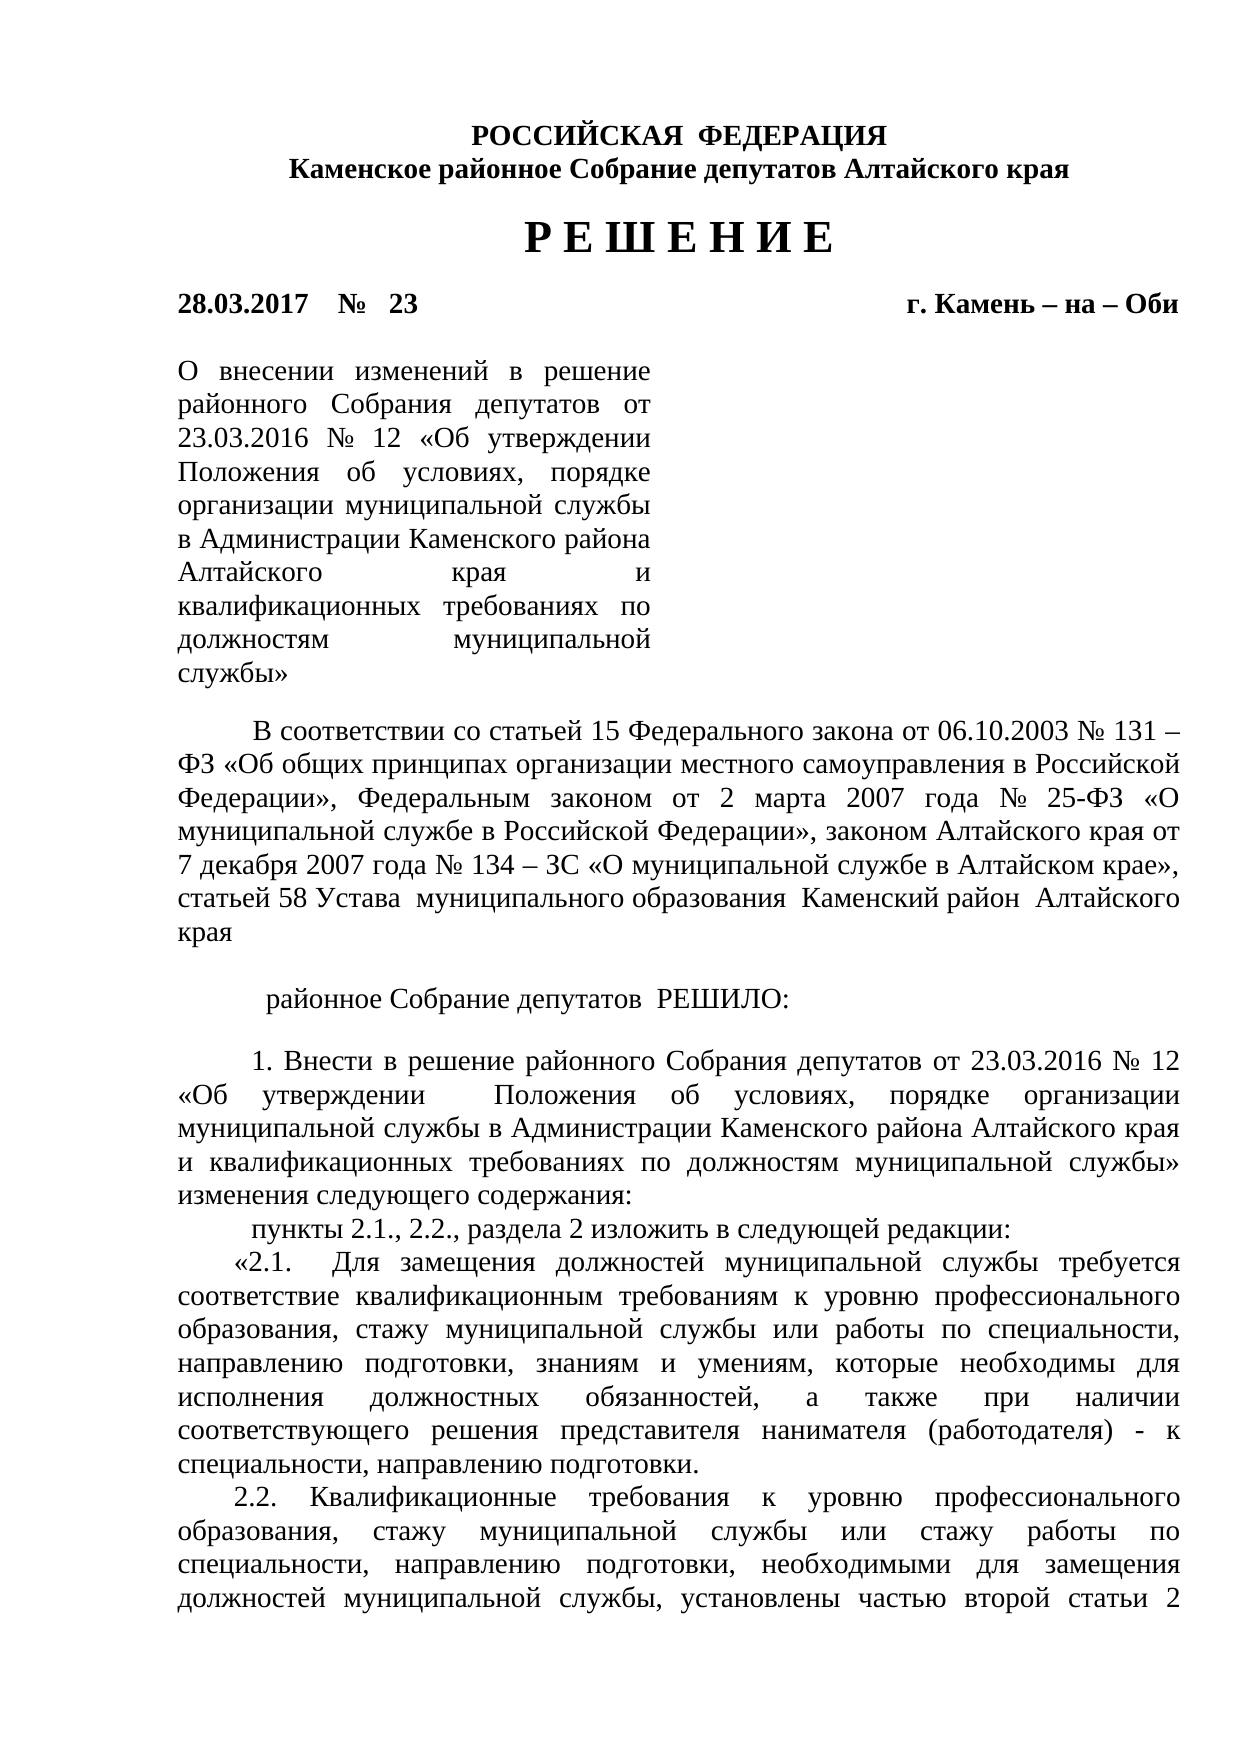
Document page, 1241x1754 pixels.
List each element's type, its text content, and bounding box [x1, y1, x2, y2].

subtitle Р Е Ш Е Н И Е [177, 209, 1181, 262]
text районное Собрание депутатов РЕШИЛО: [177, 981, 1181, 1014]
text пункты 2.1., 2.2., раздела 2 изложить в следующей редакции: [177, 1211, 1181, 1244]
text Каменское районное Собрание депутатов Алтайского края [177, 152, 1181, 185]
title РОССИЙСКАЯ ФЕДЕРАЦИЯ [177, 118, 1181, 152]
text В соответствии со статьей 15 Федерального закона от 06.10.2003 № 131 – ФЗ «Об общих принципах организации местного самоуправления в Российской Федерации», Федеральным законом от 2 марта 2007 года № 25-ФЗ «О муниципальной службе в Российской Федерации», законом Алтайского края от 7 декабря 2007 года № 134 – ЗС «О муниципальной службе в Алтайском крае», статьей 58 Устава муниципального образования Каменский район Алтайского края [177, 713, 1181, 947]
text 28.03.2017 № 23 г. Камень – на – Оби [177, 286, 1181, 319]
table_header О внесении изменений в решение районного Собрания депутатов от 23.03.2016 № 12 «Об утверждении Положения об условиях, порядке организации муниципальной службы в Администрации Каменского района Алтайского края и квалификационных требованиях по должностям муниципальной службы» [166, 353, 662, 688]
text 1. Внести в решение районного Собрания депутатов от 23.03.2016 № 12 «Об утверждении Положения об условиях, порядке организации муниципальной службы в Администрации Каменского района Алтайского края и квалификационных требованиях по должностям муниципальной службы» изменения следующего содержания: [177, 1043, 1181, 1211]
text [177, 1479, 1181, 1613]
text «2.1. Для замещения должностей муниципальной службы требуется соответствие квалификационным требованиям к уровню профессионального образования, стажу муниципальной службы или работы по специальности, направлению подготовки, знаниям и умениям, которые необходимы для исполнения должностных обязанностей, а также при наличии соответствующего решения представителя нанимателя (работодателя) - к специальности, направлению подготовки. [177, 1244, 1181, 1479]
